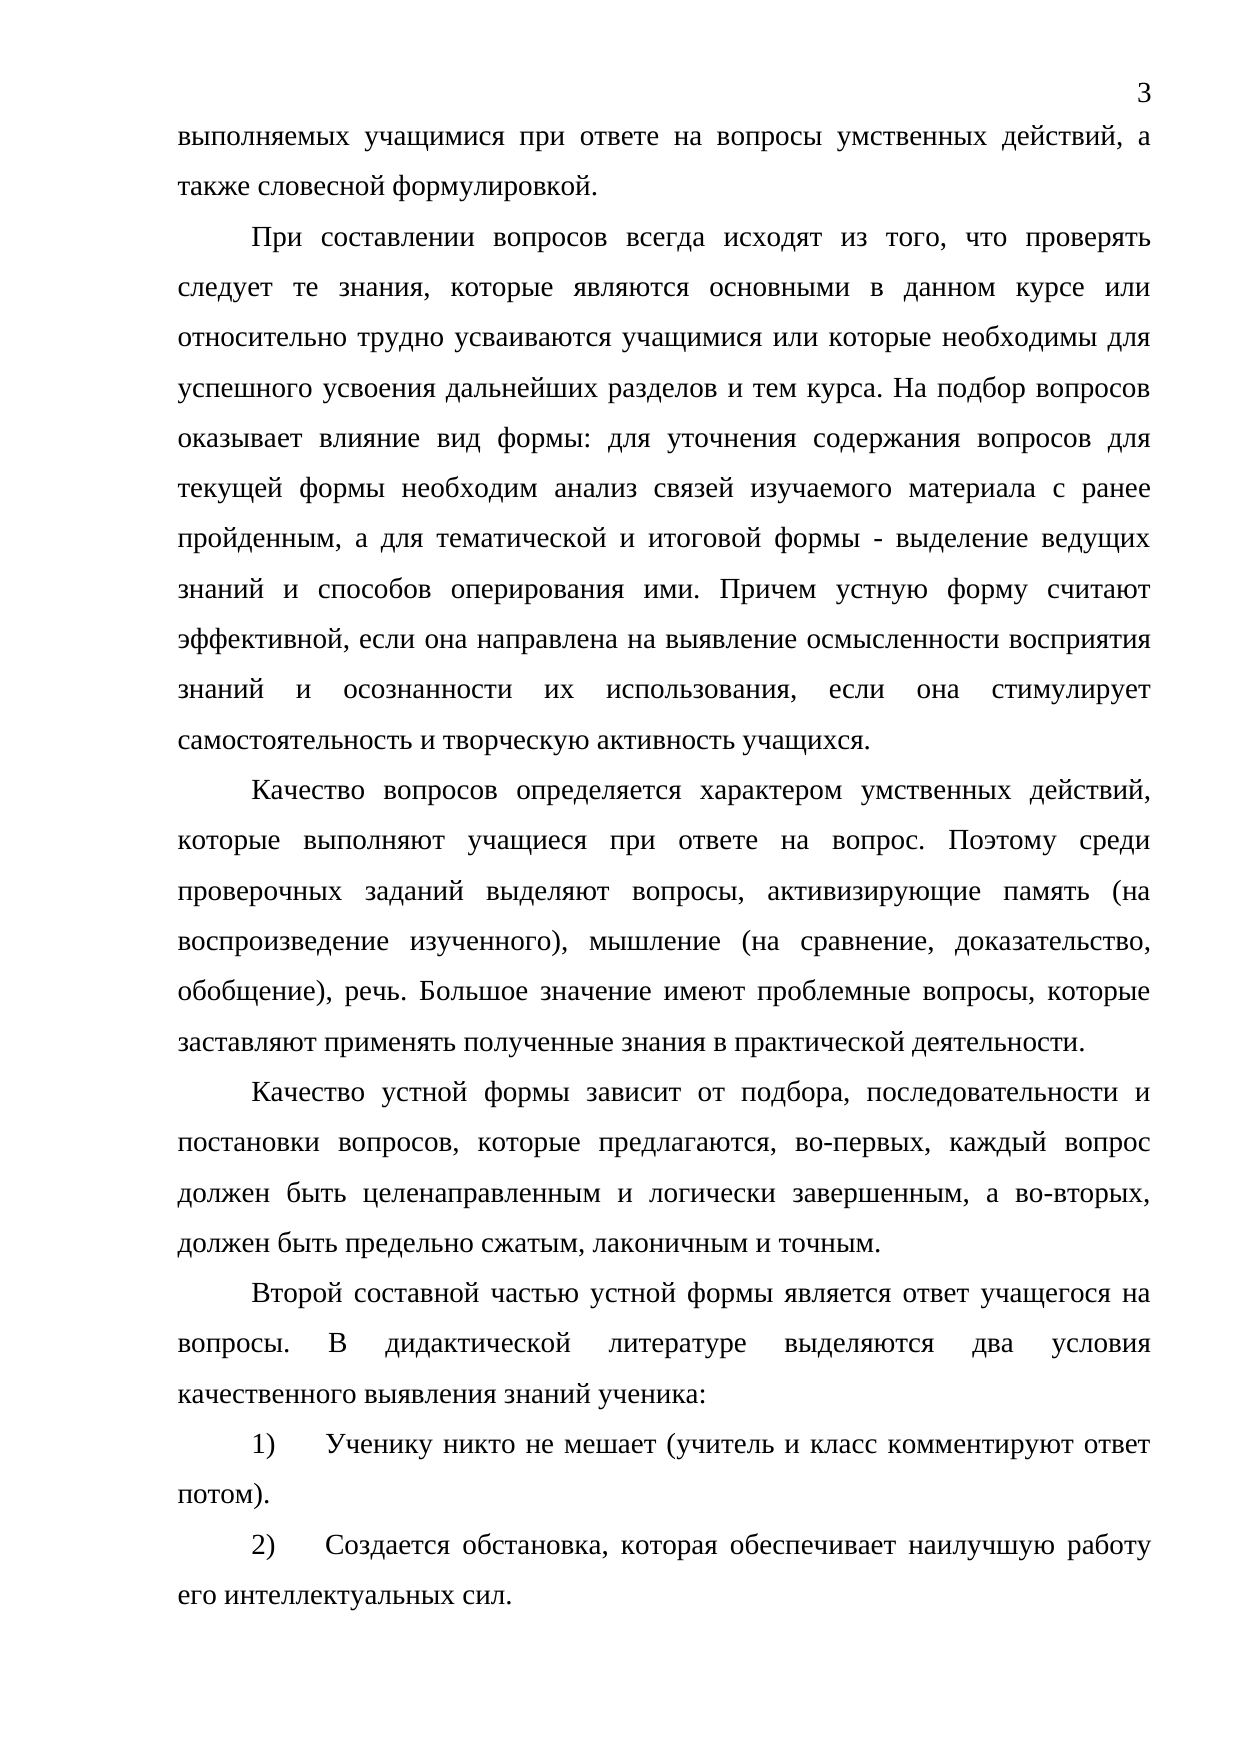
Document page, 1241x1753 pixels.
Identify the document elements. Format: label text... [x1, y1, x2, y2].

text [177, 118, 1152, 202]
text Качество вопросов определяется характером умственных действий, которые выполняют учащиеся при ответе на вопрос. Поэтому среди проверочных заданий выделяют вопросы, активизирующие память (на воспроизведение изученного), мышление (на сравнение, доказательство, обобщение), речь. Большое значение имеют проблемные вопросы, которые заставляют применять полученные знания в практической деятельности. [177, 772, 1152, 1057]
text Второй составной частью устной формы является ответ учащегося на вопросы. В дидактической литературе выделяются два условия качественного выявления знаний ученика: [177, 1275, 1152, 1409]
list Ученику никто не мешает (учитель и класс комментируют ответ потом). [177, 1426, 1152, 1510]
text При составлении вопросов всегда исходят из того, что проверять следует те знания, которые являются основными в данном курсе или относительно трудно усваиваются учащимися или которые необходимы для успешного усвоения дальнейших разделов и тем курса. На подбор вопросов оказывает влияние вид формы: для уточнения содержания вопросов для текущей формы необходим анализ связей изучаемого материала с ранее пройденным, а для тематической и итоговой формы - выделение ведущих знаний и способов оперирования ими. Причем устную форму считают эффективной, если она направлена на выявление осмысленности восприятия знаний и осознанности их использования, если она стимулирует самостоятельность и творческую активность учащихся. [177, 219, 1152, 755]
text Качество устной формы зависит от подбора, последовательности и постановки вопросов, которые предлагаются, во-первых, каждый вопрос должен быть целенаправленным и логически завершенным, а во-вторых, должен быть предельно сжатым, лаконичным и точным. [177, 1074, 1152, 1258]
list Создается обстановка, которая обеспечивает наилучшую работу его интеллектуальных сил. [177, 1527, 1152, 1611]
